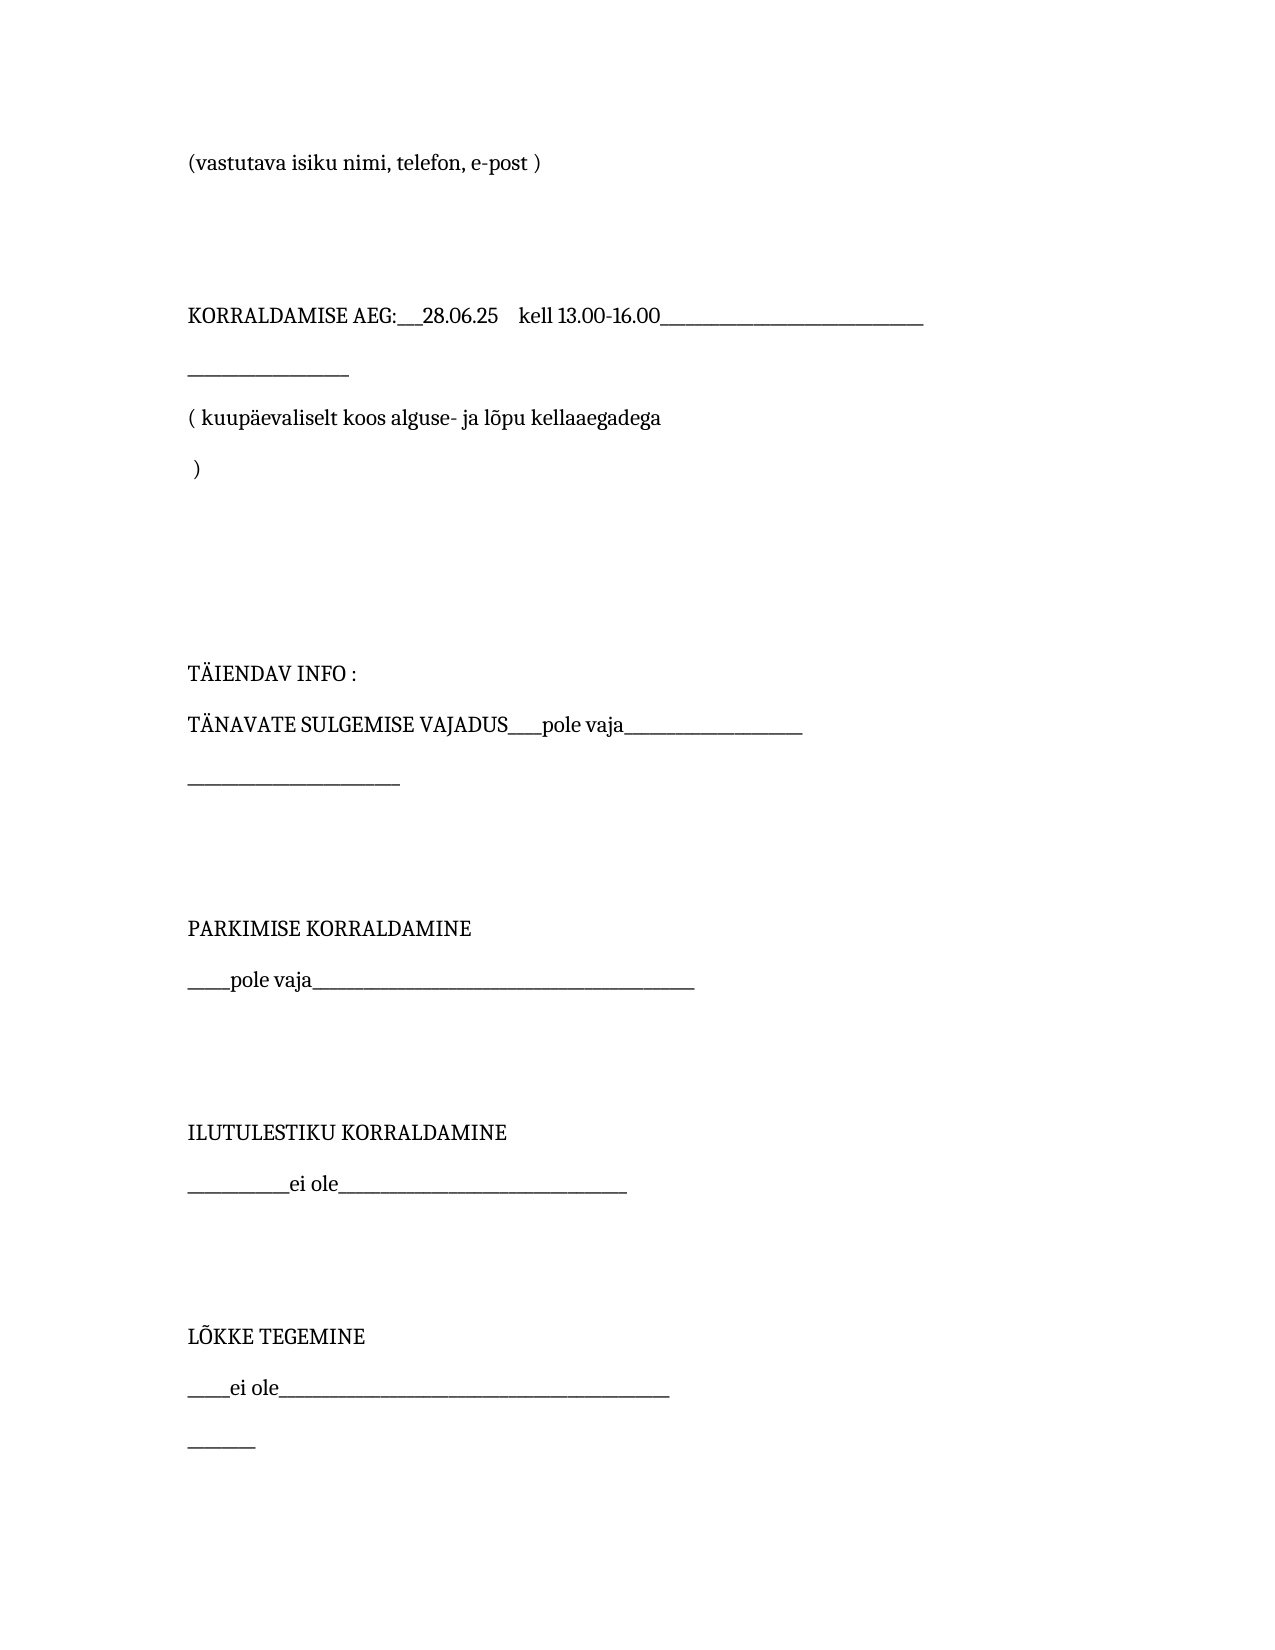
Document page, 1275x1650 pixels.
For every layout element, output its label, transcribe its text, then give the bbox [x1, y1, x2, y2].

text (vastutava isiku nimi, telefon, e-post ) [187, 150, 1087, 176]
text TÄNAVATE SULGEMISE VAJADUS____pole vaja_____________________ [187, 711, 1087, 738]
text _________________________ [187, 762, 1087, 789]
text TÄIENDAV INFO : [187, 660, 1087, 687]
text ____________ei ole__________________________________ [187, 1171, 1087, 1197]
text ________ [187, 1426, 1087, 1452]
text ___________________ [187, 354, 1087, 381]
text LÕKKE TEGEMINE [187, 1324, 1087, 1350]
text PARKIMISE KORRALDAMINE [187, 916, 1087, 942]
text ILUTULESTIKU KORRALDAMINE [187, 1120, 1087, 1146]
text _____pole vaja_____________________________________________ [187, 967, 1087, 993]
text ( kuupäevaliselt koos alguse- ja lõpu kellaaegadega [187, 405, 1087, 432]
text ) [187, 456, 1087, 483]
text _____ei ole______________________________________________ [187, 1375, 1087, 1401]
text KORRALDAMISE AEG:___28.06.25 kell 13.00-16.00_______________________________ [187, 303, 1087, 329]
